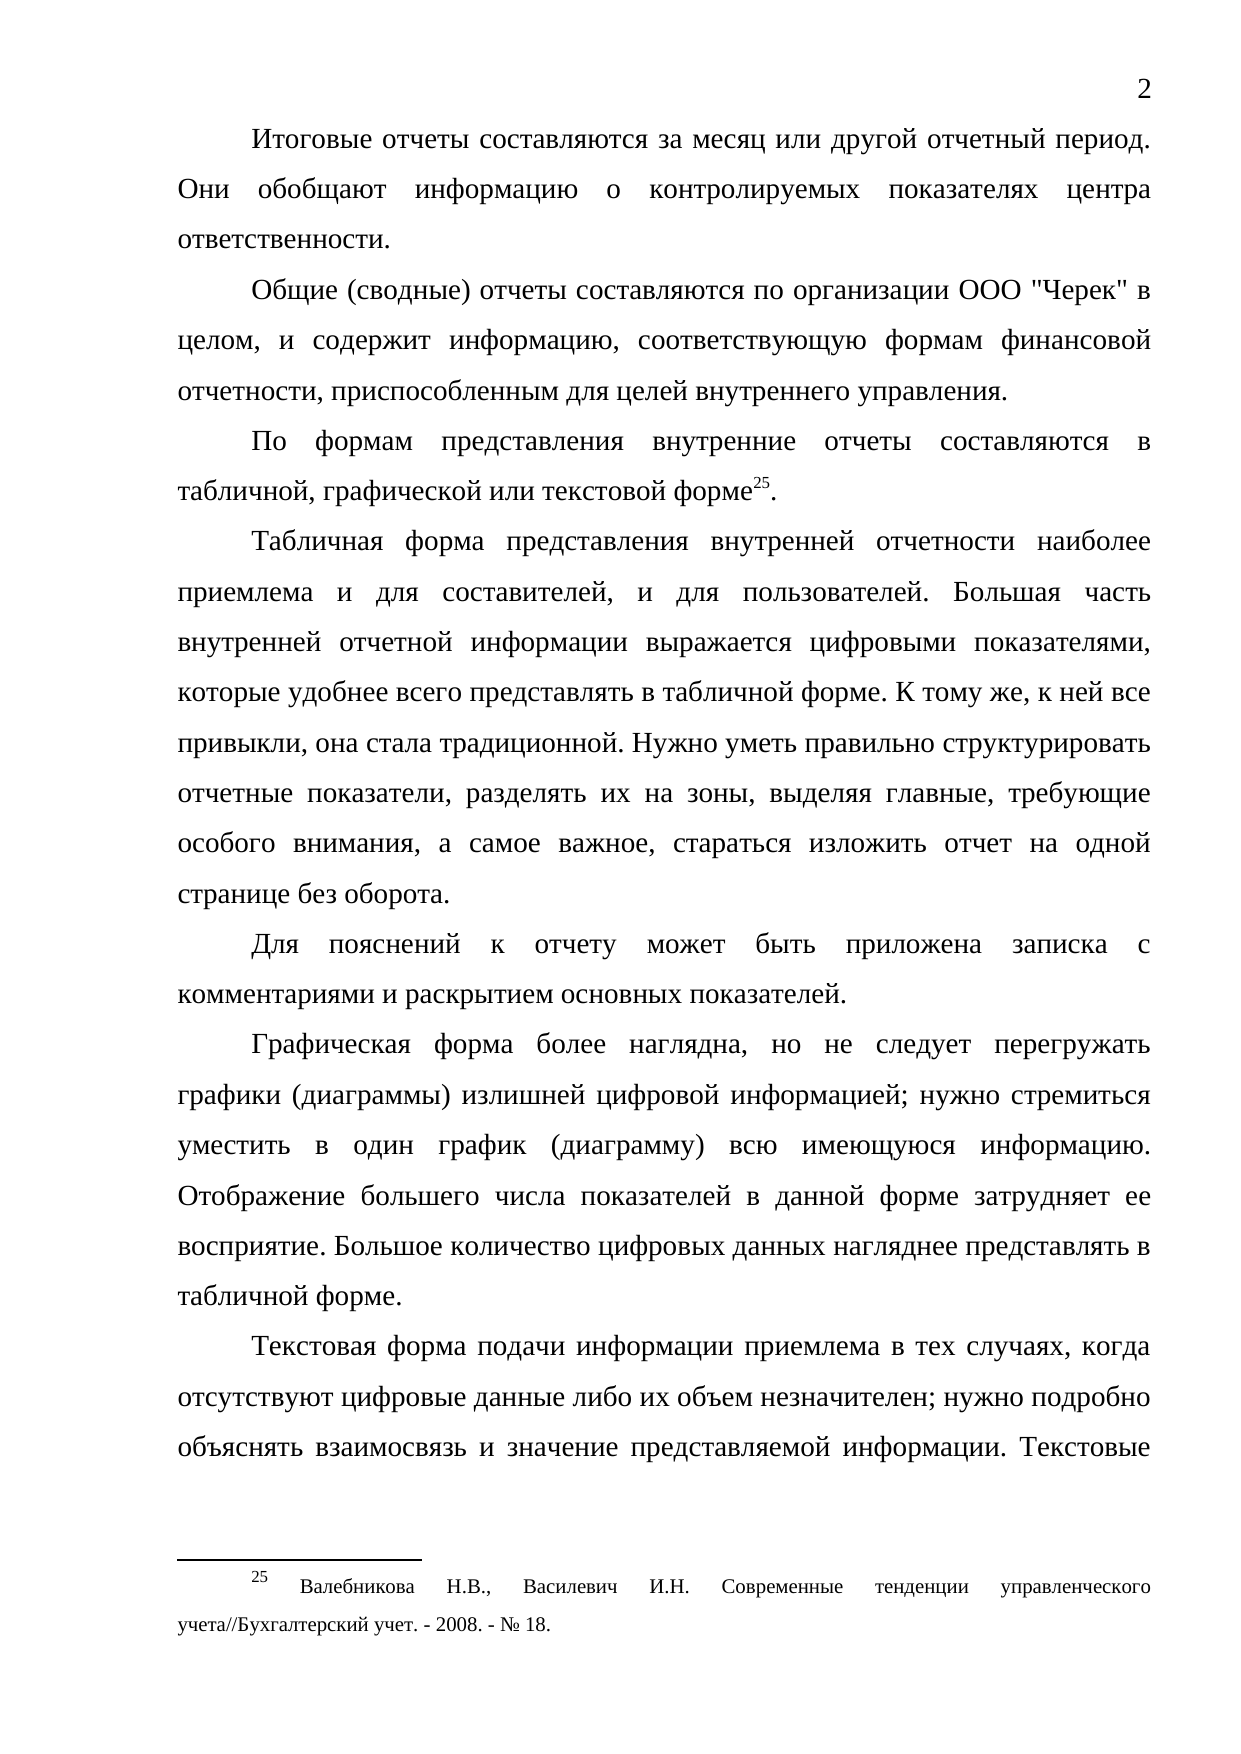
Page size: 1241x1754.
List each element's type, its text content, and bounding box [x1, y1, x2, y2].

text Общие (сводные) отчеты составляются по организации ООО "Черек" в целом, и содержит информацию, соответствующую формам финансовой отчетности, приспособленным для целей внутреннего управления. [177, 272, 1152, 406]
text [177, 1328, 1152, 1463]
text Для пояснений к отчету может быть приложена записка с комментариями и раскрытием основных показателей. [177, 926, 1152, 1010]
text Итоговые отчеты составляются за месяц или другой отчетный период. Они обобщают информацию о контролируемых показателях центра ответственности. [177, 121, 1152, 255]
text Графическая форма более наглядна, но не следует перегружать графики (диаграммы) излишней цифровой информацией; нужно стремиться уместить в один график (диаграмму) всю имеющуюся информацию. Отображение большего числа показателей в данной форме затрудняет ее восприятие. Большое количество цифровых данных нагляднее представлять в табличной форме. [177, 1027, 1152, 1312]
text По формам представления внутренние отчеты составляются в табличной, графической или текстовой форме. [177, 423, 1152, 507]
text Табличная форма представления внутренней отчетности наиболее приемлема и для составителей, и для пользователей. Большая часть внутренней отчетной информации выражается цифровыми показателями, которые удобнее всего представлять в табличной форме. К тому же, к ней все привыкли, она стала традиционной. Нужно уметь правильно структурировать отчетные показатели, разделять их на зоны, выделяя главные, требующие особого внимания, а самое важное, стараться изложить отчет на одной странице без оборота. [177, 523, 1152, 909]
